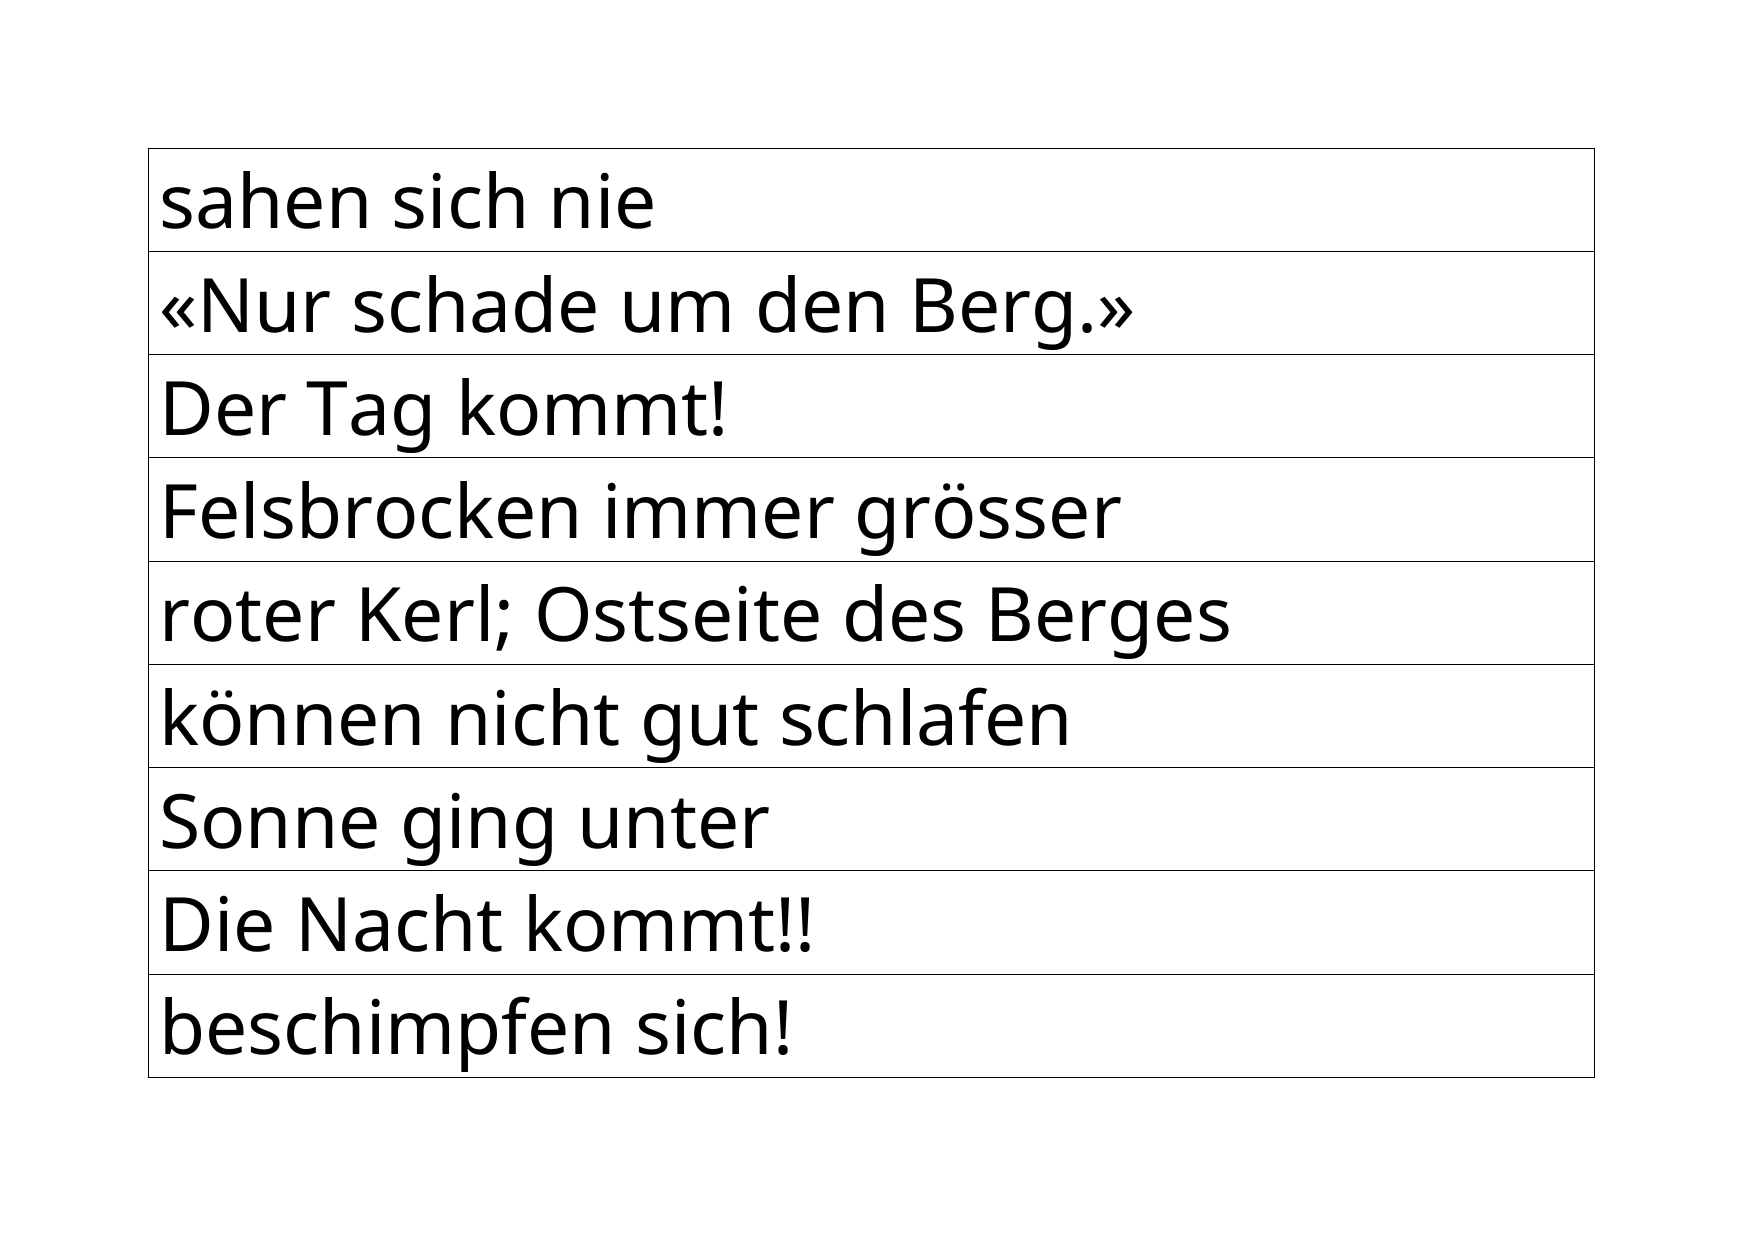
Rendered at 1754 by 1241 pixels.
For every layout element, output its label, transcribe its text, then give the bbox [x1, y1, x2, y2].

table_cell Felsbrocken immer grösser [149, 458, 1594, 561]
table_cell roter Kerl; Ostseite des Berges [149, 562, 1594, 664]
table_cell Der Tag kommt! [149, 355, 1594, 457]
table_header sahen sich nie [149, 149, 1594, 251]
table_cell Sonne ging unter [149, 768, 1594, 870]
table_cell können nicht gut schlafen [149, 665, 1594, 767]
table_cell «Nur schade um den Berg.» [149, 252, 1594, 354]
table_cell Die Nacht kommt!! [149, 871, 1594, 973]
table_cell beschimpfen sich! [149, 975, 1594, 1077]
